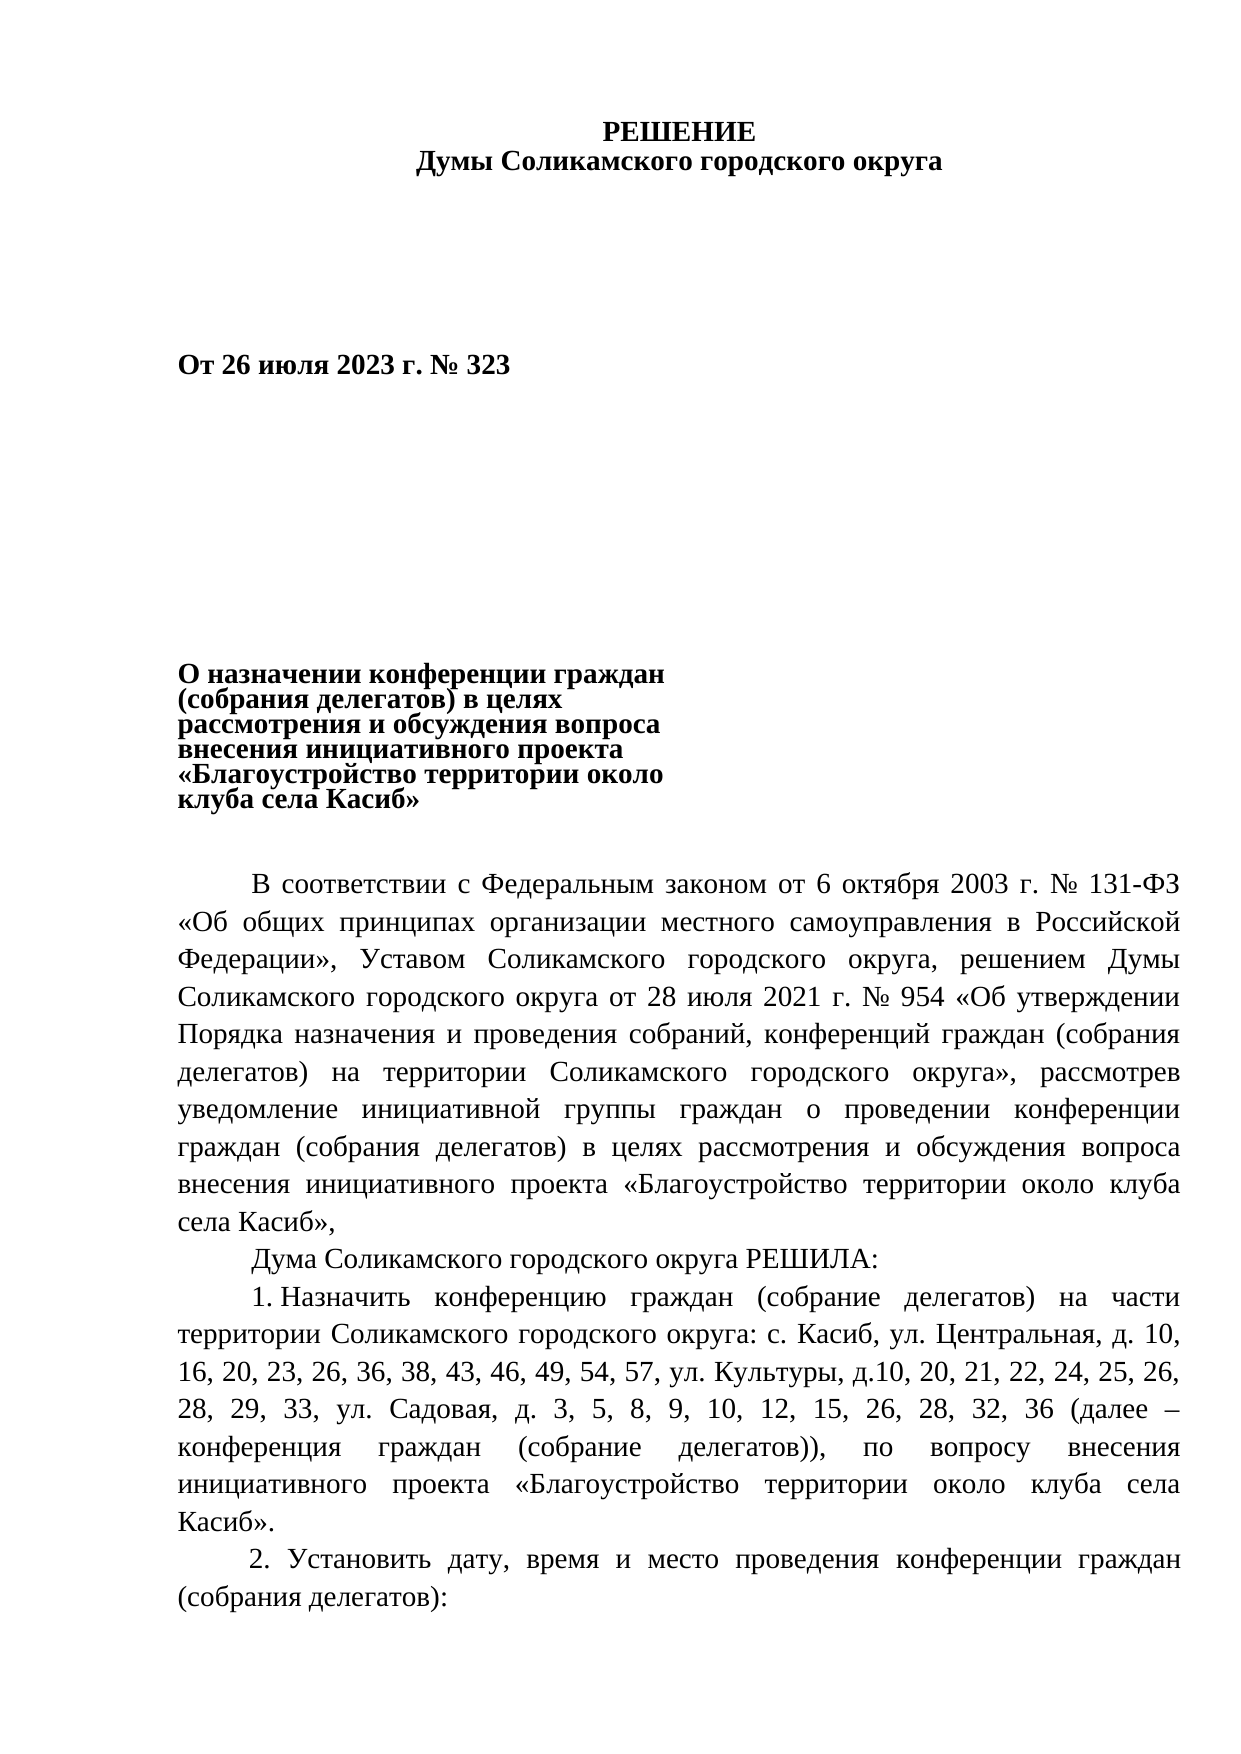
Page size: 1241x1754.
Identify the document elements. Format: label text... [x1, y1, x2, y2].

text О назначении конференции граждан (собрания делегатов) в целях рассмотрения и обсуждения вопроса внесения инициативного проекта «Благоустройство территории около клуба села Касиб» [177, 664, 709, 814]
text Думы Соликамского городского округа [177, 147, 1181, 176]
text 1. Назначить конференцию граждан (собрание делегатов) на части территории Соликамского городского округа: с. Касиб, ул. Центральная, д. 10, 16, 20, 23, 26, 36, 38, 43, 46, 49, 54, 57, ул. Культуры, д.10, 20, 21, 22, 24, 25, 26, 28, 29, 33, ул. Садовая, д. 3, 5, 8, 9, 10, 12, 15, 26, 28, 32, 36 (далее – конференция граждан (собрание делегатов)), по вопросу внесения инициативного проекта «Благоустройство территории около клуба села Касиб». [177, 1276, 1181, 1539]
text В соответствии с Федеральным законом от 6 октября . № 131-ФЗ «Об общих принципах организации местного самоуправления в Российской Федерации», Уставом Соликамского городского округа, решением Думы Соликамского городского округа от 28 июля . № 954 «Об утверждении Порядка назначения и проведения собраний, конференций граждан (собрания делегатов) на территории Соликамского городского округа», рассмотрев уведомление инициативной группы граждан о проведении конференции граждан (собрания делегатов) в целях рассмотрения и обсуждения вопроса внесения инициативного проекта «Благоустройство территории около клуба села Касиб», [177, 864, 1181, 1239]
text 2. Установить дату, время и место проведения конференции граждан (собрания делегатов): [177, 1539, 1181, 1614]
text От 26 июля . № 323 [177, 351, 1181, 381]
text Дума Соликамского городского округа РЕШИЛА: [177, 1239, 1181, 1276]
text РЕШЕНИЕ [177, 118, 1181, 147]
